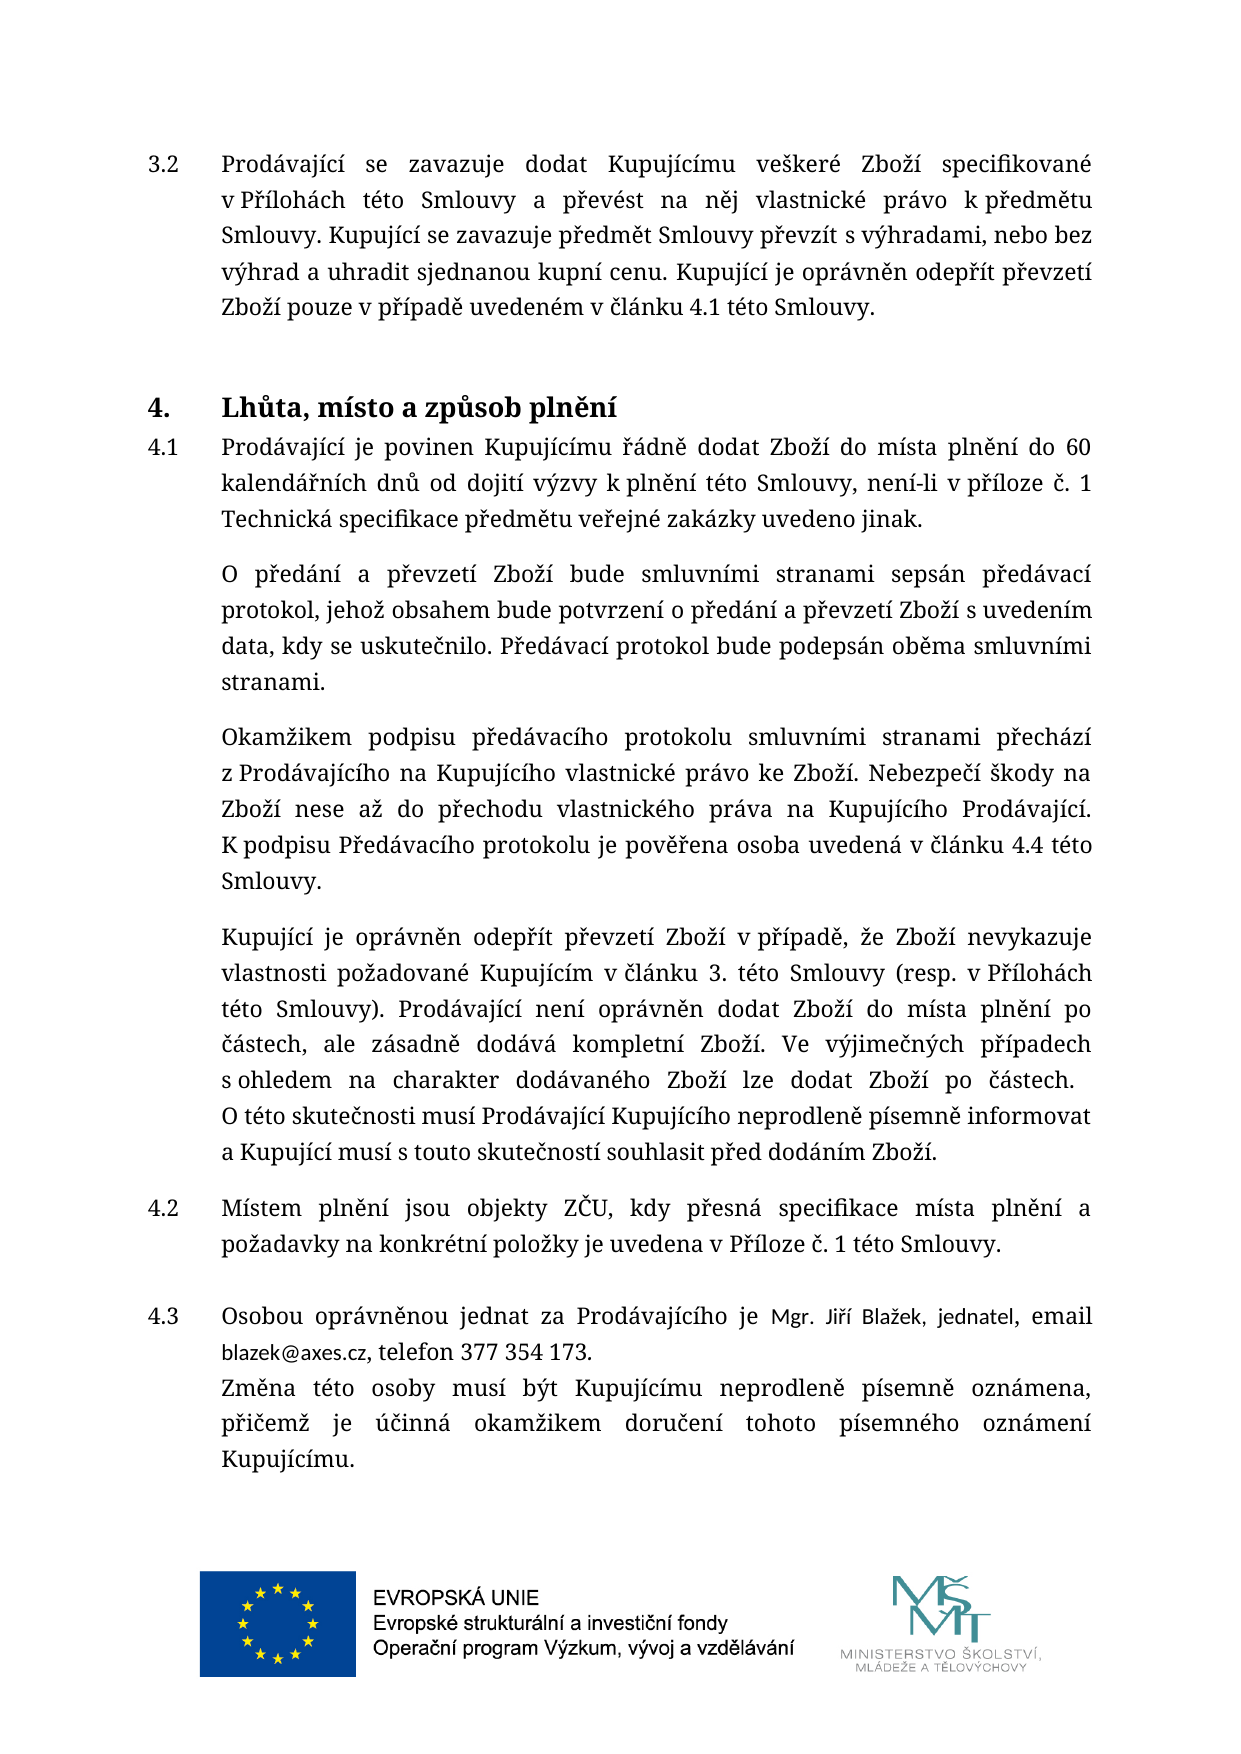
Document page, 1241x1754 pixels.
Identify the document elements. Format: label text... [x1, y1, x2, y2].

text Kupující je oprávněn odepřít převzetí Zboží v případě, že Zboží nevykazuje vlastnosti požadované Kupujícím v článku 3. této Smlouvy (resp. v Přílohách této Smlouvy). Prodávající není oprávněn dodat Zboží do místa plnění po částech, ale zásadně dodává kompletní Zboží. Ve výjimečných případech s ohledem na charakter dodávaného Zboží lze dodat Zboží po částech. O této skutečnosti musí Prodávající Kupujícího neprodleně písemně informovat a Kupující musí s touto skutečností souhlasit před dodáním Zboží. [221, 921, 1093, 1167]
text Změna této osoby musí být Kupujícímu neprodleně písemně oznámena, přičemž je účinná okamžikem doručení tohoto písemného oznámení Kupujícímu. [148, 1371, 1093, 1474]
text 4. Lhůta, místo a způsob plnění [148, 388, 1093, 425]
text 4.3 Osobou oprávněnou jednat za Prodávajícího je Mgr. Jiří Blažek, jednatel, email blazek@axes.cz, telefon 377 354 173. [148, 1299, 1093, 1367]
text 4.2 Místem plnění jsou objekty ZČU, kdy přesná specifikace místa plnění a požadavky na konkrétní položky je uvedena v Příloze č. 1 této Smlouvy. [148, 1192, 1093, 1259]
text 4.1 Prodávající je povinen Kupujícímu řádně dodat Zboží do místa plnění do 60 kalendářních dnů od dojití výzvy k plnění této Smlouvy, není-li v příloze č. 1 Technická specifikace předmětu veřejné zakázky uvedeno jinak. [148, 431, 1093, 534]
picture [147, 1518, 1093, 1729]
text 3.2 Prodávající se zavazuje dodat Kupujícímu veškeré Zboží specifikované v Přílohách této Smlouvy a převést na něj vlastnické právo k předmětu Smlouvy. Kupující se zavazuje předmět Smlouvy převzít s výhradami, nebo bez výhrad a uhradit sjednanou kupní cenu. Kupující je oprávněn odepřít převzetí Zboží pouze v případě uvedeném v článku 4.1 této Smlouvy. [148, 148, 1093, 323]
text Okamžikem podpisu předávacího protokolu smluvními stranami přechází z Prodávajícího na Kupujícího vlastnické právo ke Zboží. Nebezpečí škody na Zboží nese až do přechodu vlastnického práva na Kupujícího Prodávající. K podpisu Předávacího protokolu je pověřena osoba uvedená v článku 4.4 této Smlouvy. [221, 721, 1093, 896]
text O předání a převzetí Zboží bude smluvními stranami sepsán předávací protokol, jehož obsahem bude potvrzení o předání a převzetí Zboží s uvedením data, kdy se uskutečnilo. Předávací protokol bude podepsán oběma smluvními stranami. [221, 558, 1093, 697]
